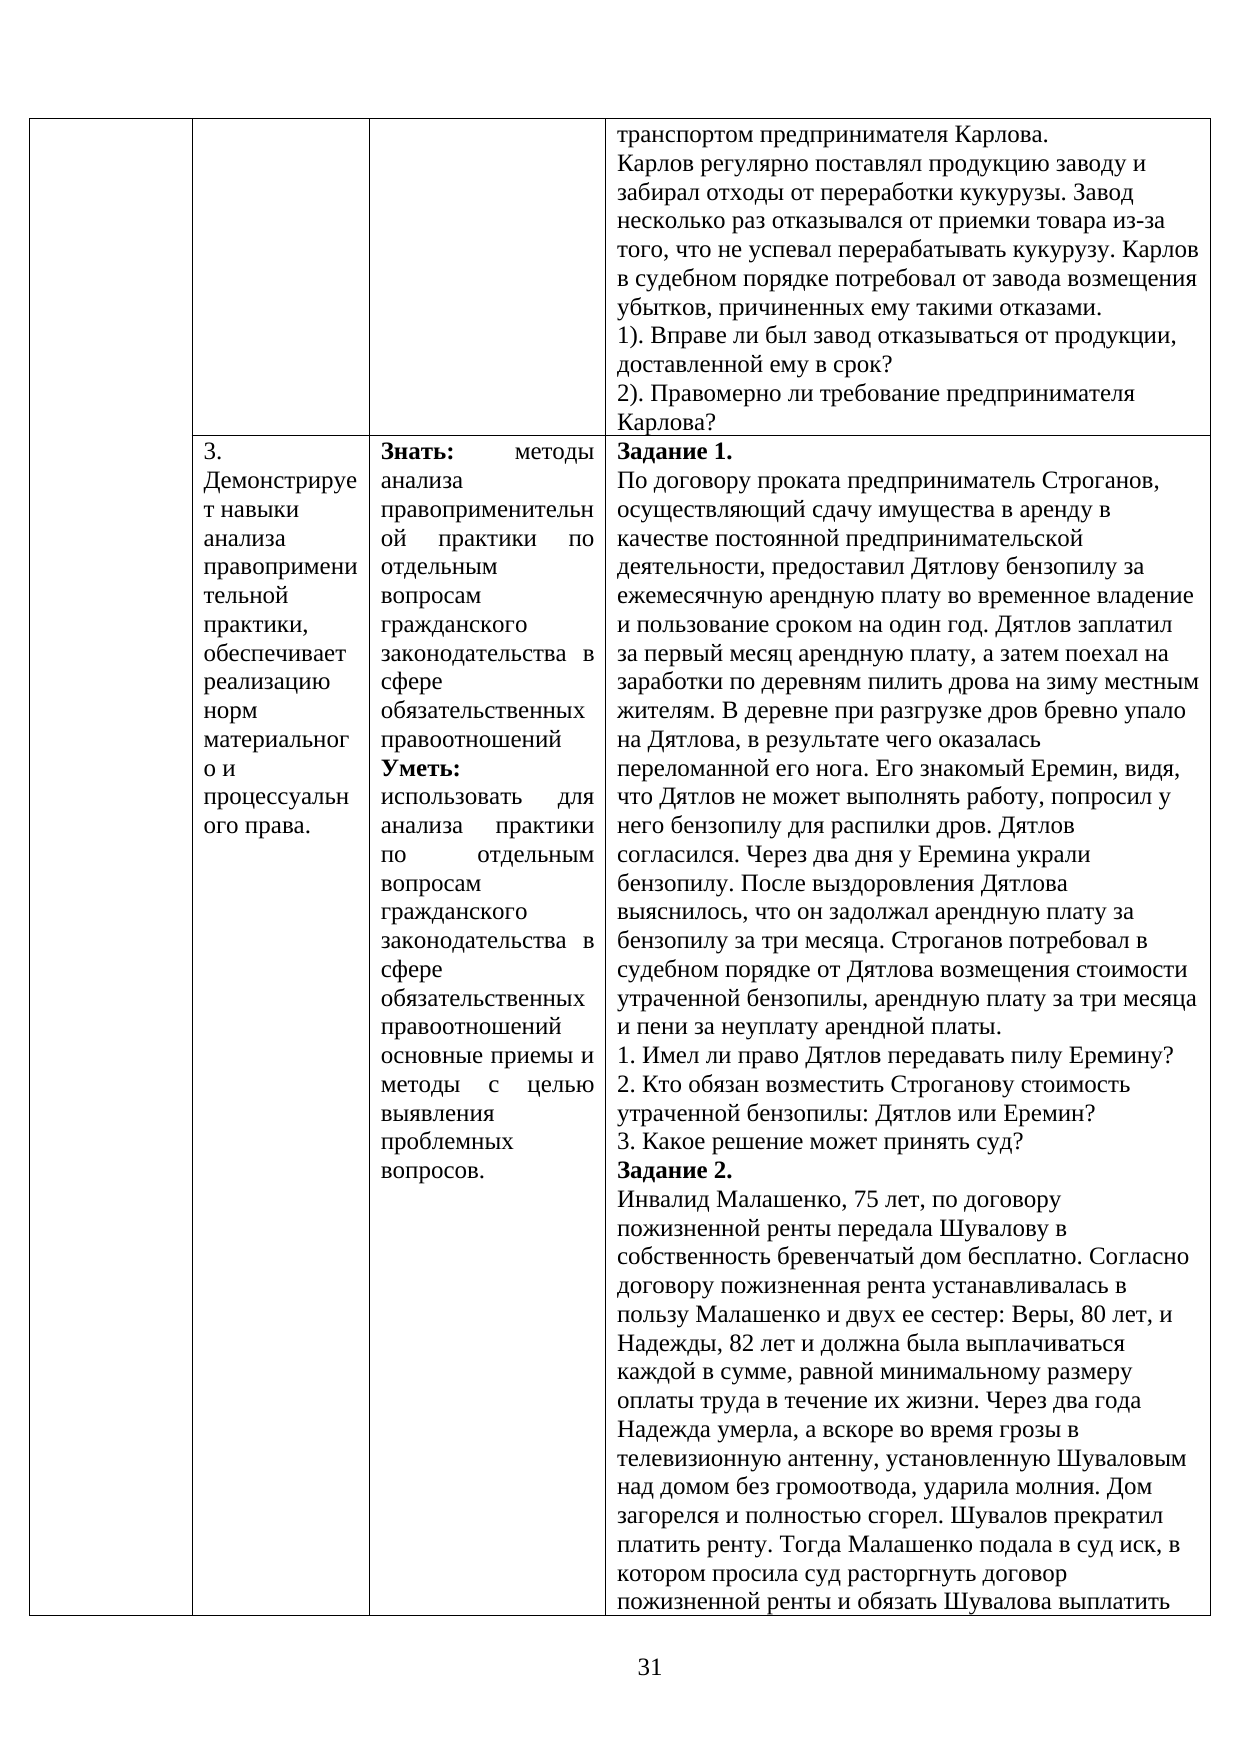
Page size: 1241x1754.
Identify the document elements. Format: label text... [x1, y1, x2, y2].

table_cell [606, 119, 1210, 435]
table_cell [370, 119, 605, 435]
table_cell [193, 436, 369, 1615]
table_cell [370, 436, 605, 1615]
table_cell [193, 119, 369, 435]
